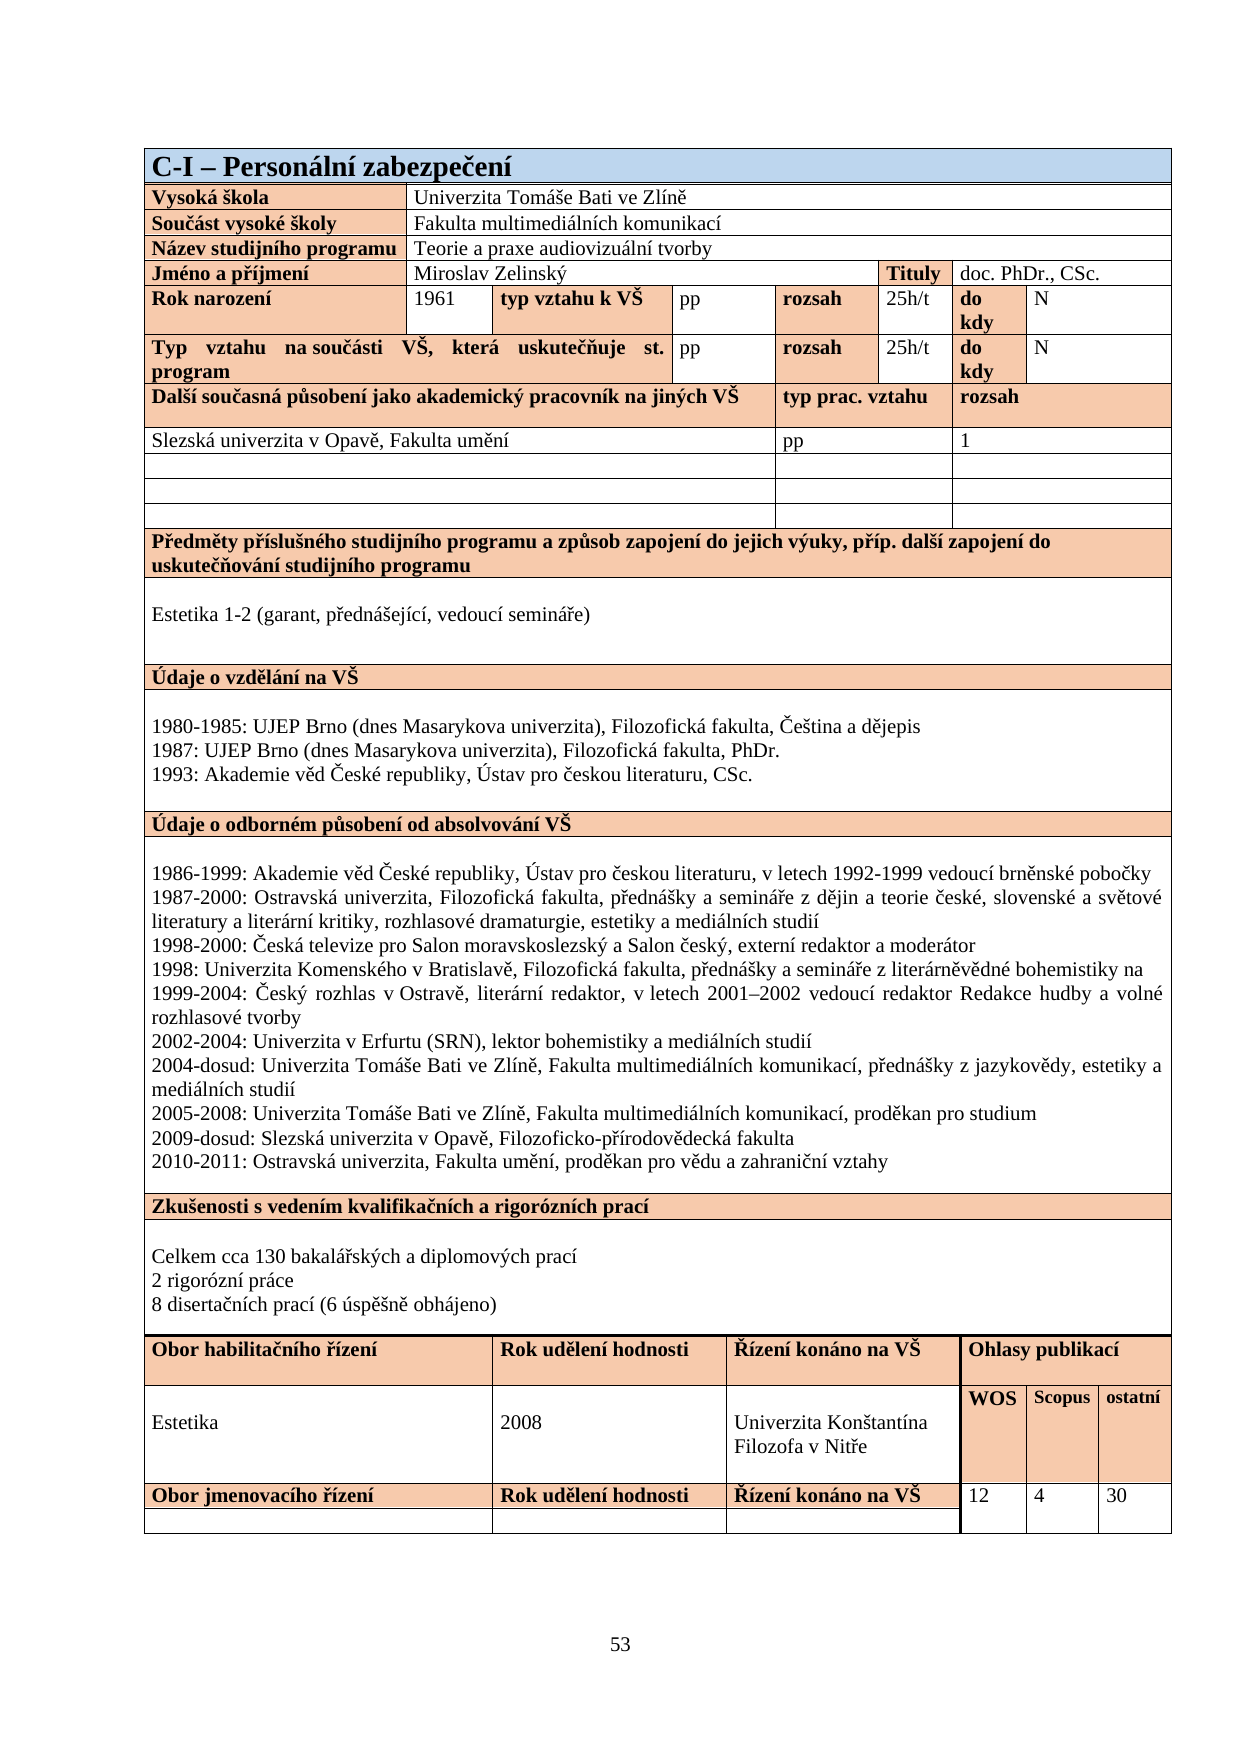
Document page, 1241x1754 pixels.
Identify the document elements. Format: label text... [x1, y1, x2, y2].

table_cell Celkem cca 130 bakalářských a diplomových prací 2 rigorózní práce 8 disertačních prací (6 úspěšně obhájeno) [145, 1220, 1171, 1334]
table_cell rozsah [953, 384, 1171, 427]
table_cell ostatní [1099, 1386, 1171, 1482]
table_cell [145, 454, 775, 477]
table_cell 1961 [407, 286, 492, 334]
table_cell [727, 1509, 959, 1533]
table_cell [776, 454, 952, 477]
table_cell WOS [962, 1386, 1026, 1482]
table_cell 12 [962, 1484, 1026, 1533]
table_cell pp [673, 286, 775, 334]
table_cell Součást vysoké školy [145, 210, 406, 234]
table_cell 2008 [493, 1386, 726, 1482]
table_cell Ohlasy publikací [962, 1337, 1171, 1385]
table_cell N [1027, 286, 1171, 334]
table_cell 1986-1999: Akademie věd České republiky, Ústav pro českou literaturu, v letech 1992-1999 vedoucí brněnské pobočky 1987-2000: Ostravská univerzita, Filozofická fakulta, přednášky a semináře z dějin a teorie české, slovenské a světové literatury a literární kritiky, rozhlasové dramaturgie, estetiky a mediálních studií 1998-2000: Česká televize pro Salon moravskoslezský a Salon český, externí redaktor a moderátor 1998: Univerzita Komenského v Bratislavě, Filozofická fakulta, přednášky a semináře z literárněvědné bohemistiky na 1999-2004: Český rozhlas v Ostravě, literární redaktor, v letech 2001–2002 vedoucí redaktor Redakce hudby a volné rozhlasové tvorby 2002-2004: Univerzita v Erfurtu (SRN), lektor bohemistiky a mediálních studií 2004-dosud: Univerzita Tomáše Bati ve Zlíně, Fakulta multimediálních komunikací, přednášky z jazykovědy, estetiky a mediálních studií 2005-2008: Univerzita Tomáše Bati ve Zlíně, Fakulta multimediálních komunikací, proděkan pro studium 2009-dosud: Slezská univerzita v Opavě, Filozoficko-přírodovědecká fakulta 2010-2011: Ostravská univerzita, Fakulta umění, proděkan pro vědu a zahraniční vztahy [145, 837, 1171, 1193]
table_cell [145, 479, 775, 503]
table_cell Estetika [145, 1386, 492, 1482]
table_cell Univerzita Tomáše Bati ve Zlíně [407, 185, 1171, 209]
table_cell 4 [1027, 1484, 1098, 1533]
table_header C-I – Personální zabezpečení [145, 149, 1171, 182]
table_cell Rok udělení hodnosti [493, 1484, 726, 1507]
table_cell Rok udělení hodnosti [493, 1337, 726, 1385]
table_cell Teorie a praxe audiovizuální tvorby [407, 236, 1171, 259]
table_cell Estetika 1-2 (garant, přednášející, vedoucí semináře) [145, 578, 1171, 664]
table_cell 25h/t [879, 335, 952, 383]
table_cell rozsah [776, 335, 878, 383]
table_cell doc. PhDr., CSc. [953, 261, 1171, 285]
table_cell Univerzita Konštantína Filozofa v Nitře [727, 1386, 959, 1482]
table_cell [953, 504, 1171, 528]
table_cell [145, 504, 775, 528]
table_cell do kdy [953, 286, 1026, 334]
table_cell [493, 1509, 726, 1533]
table_cell [953, 454, 1171, 477]
table_cell Scopus [1027, 1386, 1098, 1482]
table_cell rozsah [776, 286, 878, 334]
table_cell Údaje o odborném působení od absolvování VŠ [145, 812, 1171, 836]
table_cell Vysoká škola [145, 185, 406, 209]
table_cell Slezská univerzita v Opavě, Fakulta umění [145, 428, 775, 452]
table_cell Rok narození [145, 286, 406, 334]
table_cell Údaje o vzdělání na VŠ [145, 665, 1171, 689]
table_cell 1980-1985: UJEP Brno (dnes Masarykova univerzita), Filozofická fakulta, Čeština a dějepis 1987: UJEP Brno (dnes Masarykova univerzita), Filozofická fakulta, PhDr. 1993: Akademie věd České republiky, Ústav pro českou literaturu, CSc. [145, 690, 1171, 811]
table_cell pp [673, 335, 775, 383]
table_cell pp [776, 428, 952, 452]
table_cell [776, 479, 952, 503]
table_cell Řízení konáno na VŠ [727, 1337, 959, 1385]
table_cell Jméno a příjmení [145, 261, 406, 285]
table_cell typ vztahu k VŠ [493, 286, 672, 334]
table_cell N [1027, 335, 1171, 383]
table_cell 25h/t [879, 286, 952, 334]
table_cell Fakulta multimediálních komunikací [407, 210, 1171, 234]
table_cell Předměty příslušného studijního programu a způsob zapojení do jejich výuky, příp. další zapojení do uskutečňování studijního programu [145, 529, 1171, 577]
table_cell Typ vztahu na součásti VŠ, která uskutečňuje st. program [145, 335, 672, 383]
table_cell Další současná působení jako akademický pracovník na jiných VŠ [145, 384, 775, 427]
table_cell typ prac. vztahu [776, 384, 952, 427]
table_cell Miroslav Zelinský [407, 261, 878, 285]
table_cell [776, 504, 952, 528]
table_cell Obor habilitačního řízení [145, 1337, 492, 1385]
table_cell [953, 479, 1171, 503]
table_cell Tituly [879, 261, 952, 285]
table_cell [145, 1509, 492, 1533]
table_cell do kdy [953, 335, 1026, 383]
table_cell 30 [1099, 1484, 1171, 1533]
table_cell Řízení konáno na VŠ [727, 1484, 959, 1507]
table_cell Zkušenosti s vedením kvalifikačních a rigorózních prací [145, 1194, 1171, 1219]
table_cell Název studijního programu [145, 236, 406, 259]
table_cell Obor jmenovacího řízení [145, 1484, 492, 1507]
table_cell 1 [953, 428, 1171, 452]
